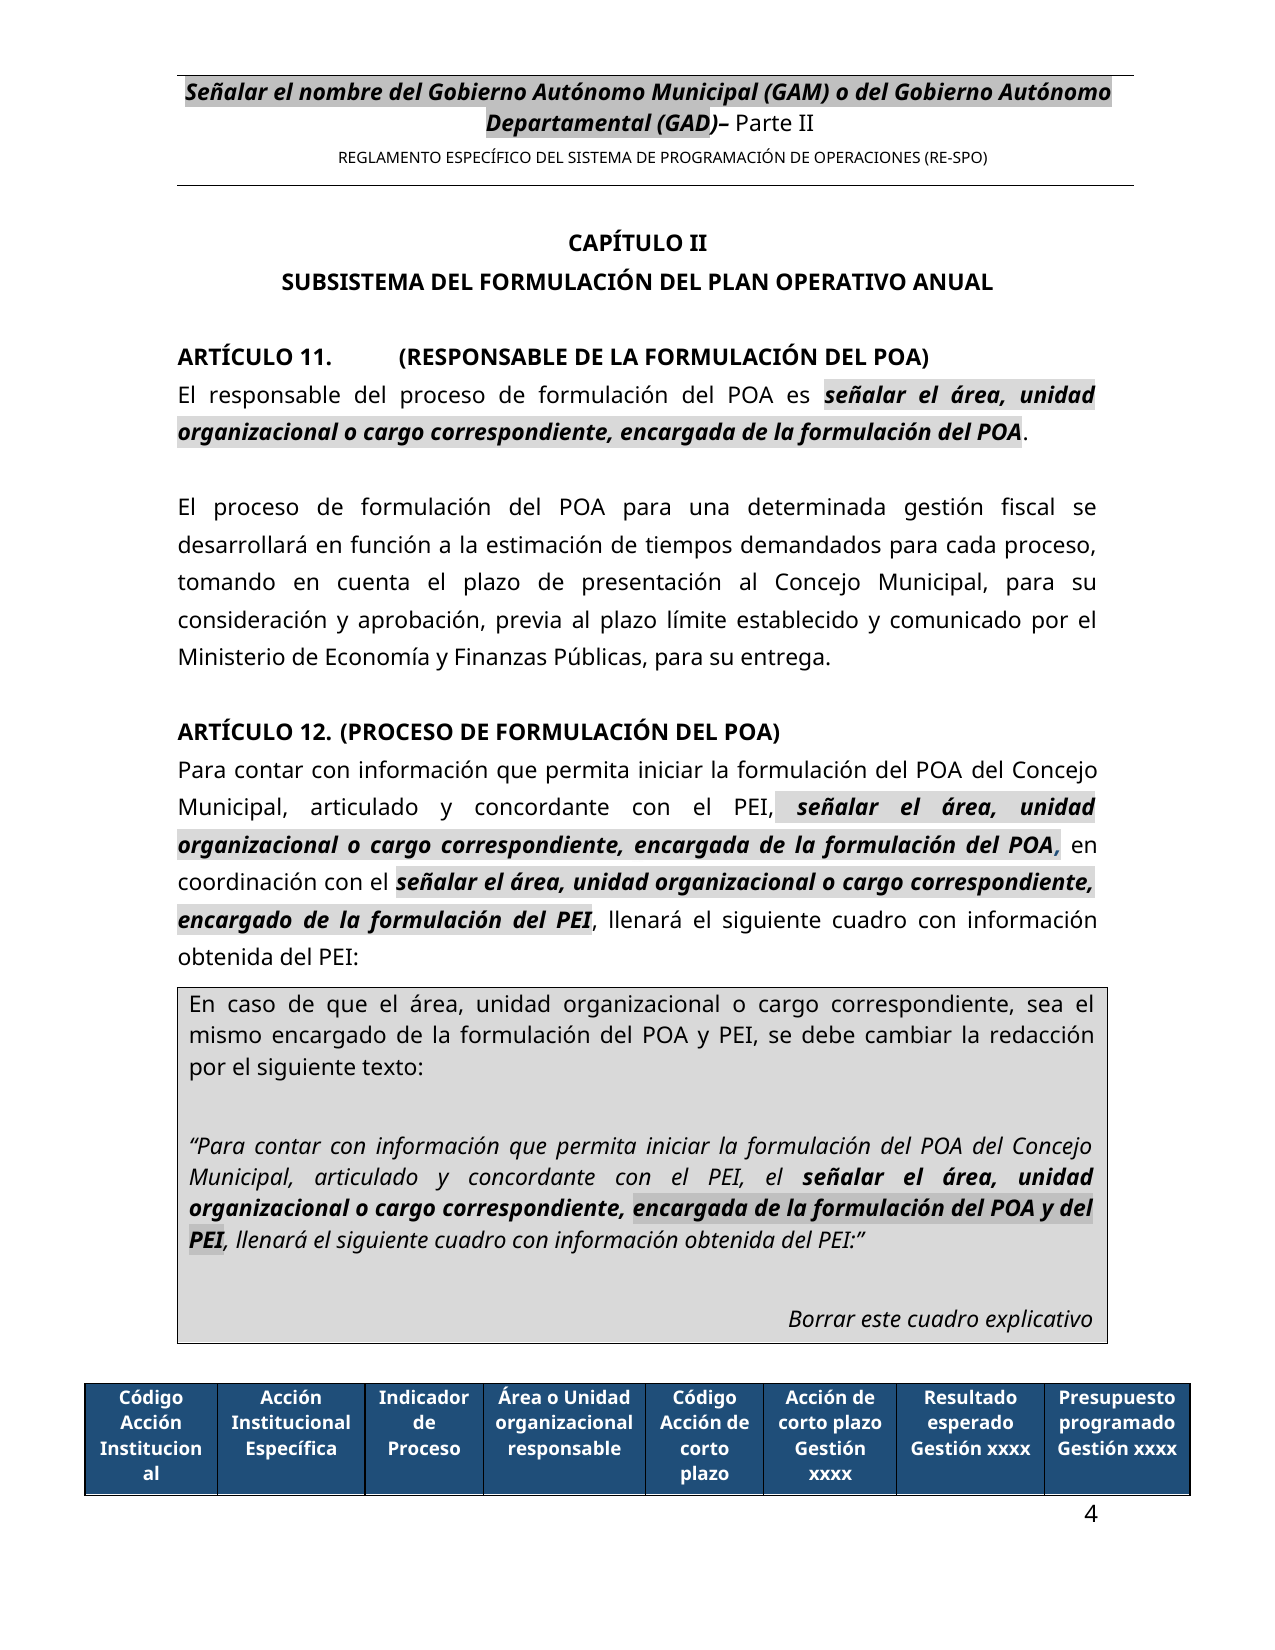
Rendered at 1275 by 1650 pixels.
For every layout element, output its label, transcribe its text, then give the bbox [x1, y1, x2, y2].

text El responsable del proceso de formulación del POA es señalar el área, unidad organizacional o cargo correspondiente, encargada de la formulación del POA. [177, 379, 1098, 448]
text El proceso de formulación del POA para una determinada gestión fiscal se desarrollará en función a la estimación de tiempos demandados para cada proceso, tomando en cuenta el plazo de presentación al Concejo Municipal, para su consideración y aprobación, previa al plazo límite establecido y comunicado por el Ministerio de Economía y Finanzas Públicas, para su entrega. [177, 491, 1098, 673]
subtitle (RESPONSABLE DE LA FORMULACIÓN DEL POA) [177, 341, 1098, 373]
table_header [218, 1384, 364, 1494]
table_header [484, 1384, 645, 1494]
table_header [1045, 1384, 1189, 1494]
subtitle (PROCESO DE FORMULACIÓN DEL POA) [177, 716, 1098, 748]
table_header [764, 1384, 896, 1494]
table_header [86, 1384, 217, 1494]
text Para contar con información que permita iniciar la formulación del POA del Concejo Municipal, articulado y concordante con el PEI, señalar el área, unidad organizacional o cargo correspondiente, encargada de la formulación del POA, en coordinación con el señalar el área, unidad organizacional o cargo correspondiente, encargado de la formulación del PEI, llenará el siguiente cuadro con información obtenida del PEI: [177, 754, 1098, 973]
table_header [646, 1384, 763, 1494]
subtitle CAPÍTULO II [177, 227, 1098, 258]
subtitle SUBSISTEMA DEL FORMULACIÓN DEL PLAN OPERATIVO ANUAL [177, 266, 1098, 298]
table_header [366, 1384, 483, 1494]
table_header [897, 1384, 1044, 1494]
table_header En caso de que el área, unidad organizacional o cargo correspondiente, sea el mismo encargado de la formulación del POA y PEI, se debe cambiar la redacción por el siguiente texto: “Para contar con información que permita iniciar la formulación del POA del Concejo Municipal, articulado y concordante con el PEI, el señalar el área, unidad organizacional o cargo correspondiente, encargada de la formulación del POA y del PEI, llenará el siguiente cuadro con información obtenida del PEI:” Borrar este cuadro explicativo [178, 988, 1107, 1342]
